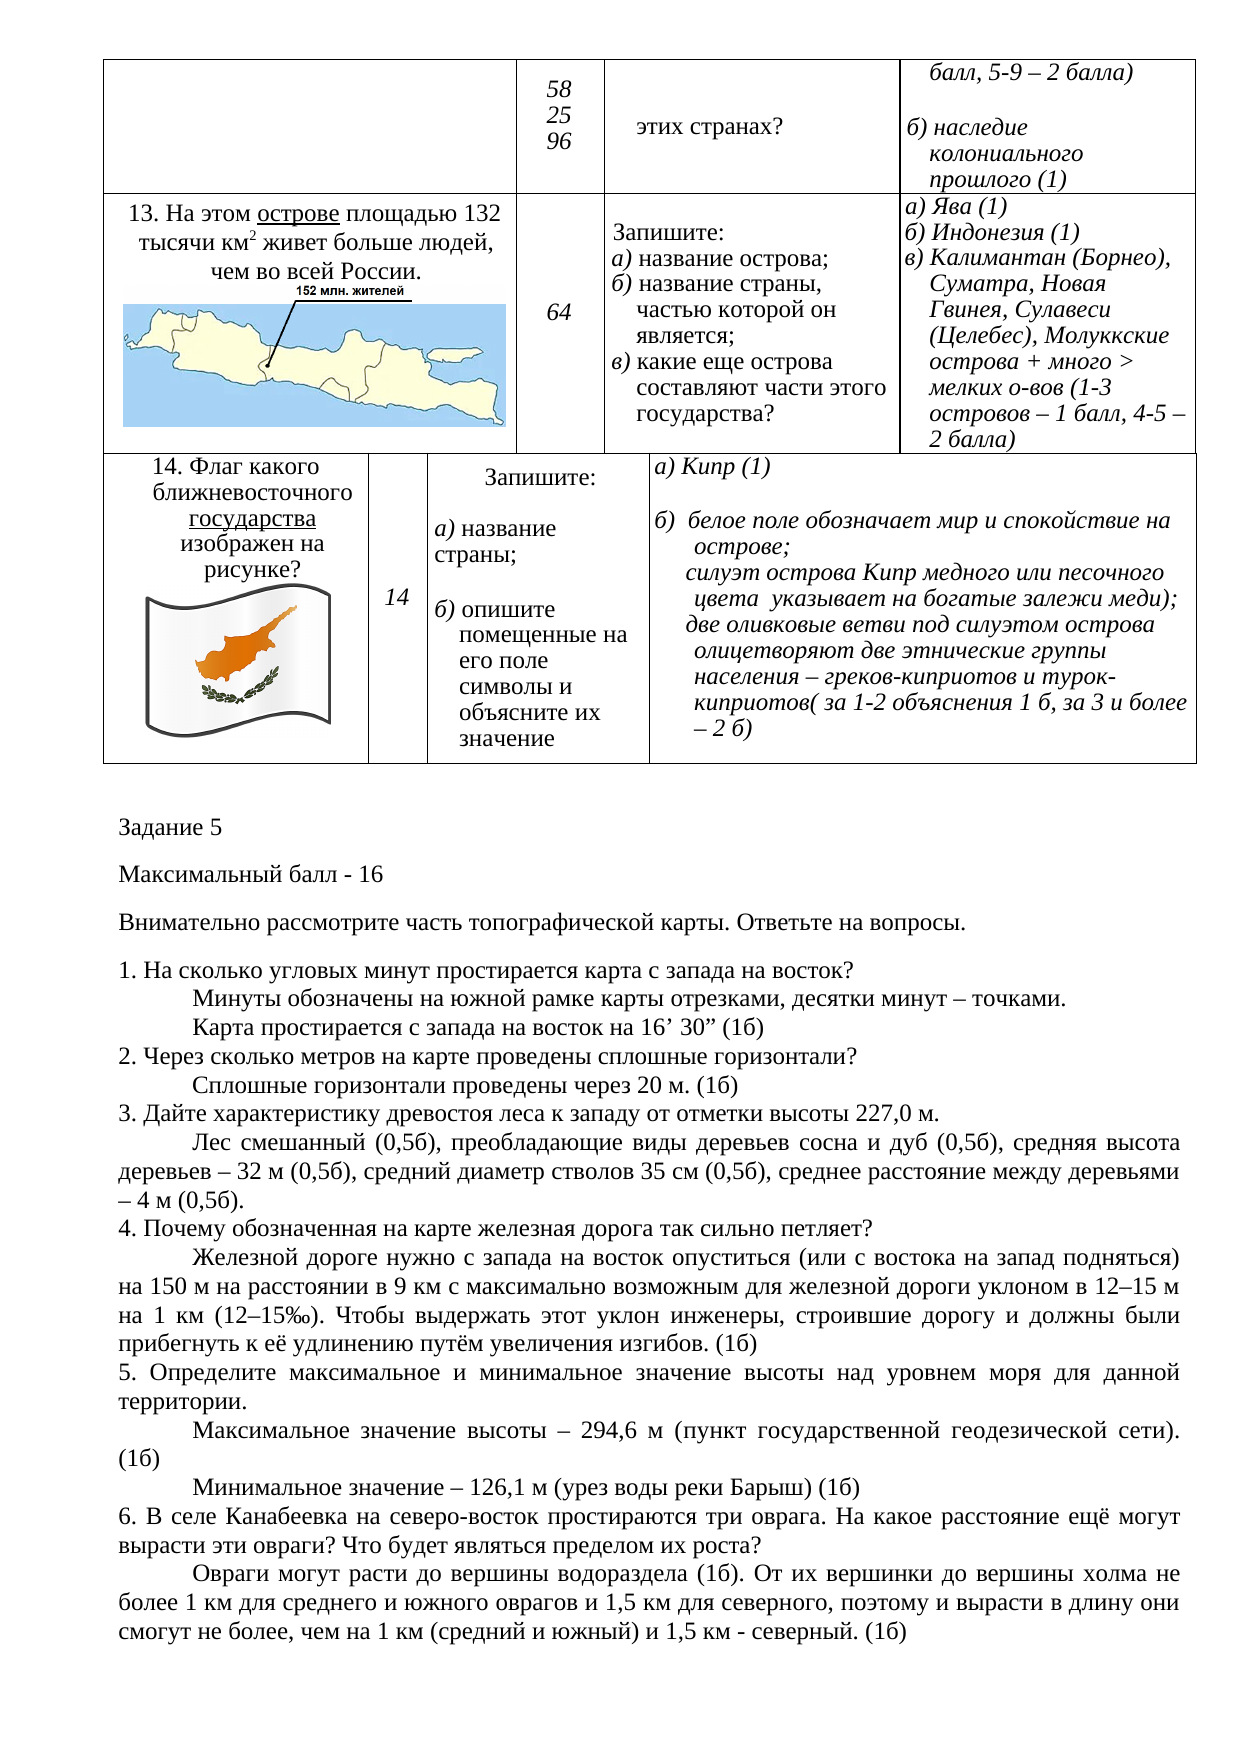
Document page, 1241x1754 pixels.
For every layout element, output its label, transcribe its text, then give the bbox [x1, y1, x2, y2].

text Задание 5 [118, 812, 1181, 840]
text Минуты обозначены на южной рамке карты отрезками, десятки минут – точками. [118, 983, 1181, 1012]
text Карта простирается с запада на восток на (1б) [118, 1012, 1181, 1041]
text 3. Дайте характеристику древостоя леса к западу от отметки высоты 227,0 м. [118, 1098, 1181, 1127]
text Максимальное значение высоты – (пункт государственной геодезической сети). (1б) [118, 1415, 1181, 1472]
table_cell 13. На этом острове площадью 132 тысячи км2 живет больше людей, чем во всей России. [104, 194, 516, 453]
text Железной дороге нужно с запада на восток опуститься (или с востока на запад подняться) на на расстоянии км с максимально возможным для железной дороги уклоном в м на (12–15‰). Чтобы выдержать этот уклон инженеры, строившие дорогу и должны были прибегнуть к её удлинению путём увеличения изгибов. (1б) [118, 1242, 1181, 1357]
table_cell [104, 60, 516, 192]
text Овраги могут расти до вершины водораздела (1б). От их вершинки до вершины холма не более для среднего и южного оврагов и для северного, поэтому и вырасти в длину они смогут не более, чем на (средний и южный) и - северный. (1б) [118, 1558, 1181, 1645]
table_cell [901, 60, 1195, 192]
text 2. Через сколько метров на карте проведены сплошные горизонтали? [118, 1041, 1181, 1070]
table_cell а) Ява (1) б) Индонезия (1) в) Калимантан (Борнео), Суматра, Новая Гвинея, Сулавеси (Целебес), Молуккские острова + много > мелких о-вов (1-3 островов – 1 балл, 4-5 – 2 балла) [901, 194, 1195, 453]
text 6. В селе Канабеевка на северо-восток простираются три оврага. На какое расстояние ещё могут вырасти эти овраги? Что будет являться пределом их роста? [118, 1501, 1181, 1558]
text Сплошные горизонтали проведены через . (1б) [118, 1070, 1181, 1098]
text Внимательно рассмотрите часть топографической карты. Ответьте на вопросы. [118, 907, 1181, 936]
text 4. Почему обозначенная на карте железная дорога так сильно петляет? [118, 1213, 1181, 1242]
picture [145, 583, 331, 738]
table_cell 64 [517, 194, 604, 453]
table_cell Запишите: а) название страны; б) опишите помещенные на его поле символы и объясните их значение [428, 454, 649, 763]
table_cell Запишите: а) название острова; б) название страны, частью которой он является; в) какие еще острова составляют части этого государства? [605, 194, 899, 453]
table_cell а) Кипр (1) б) ­ белое поле обозначает мир и спокойствие на острове; ­ силуэт острова Кипр медного или песочного цвета указывает на богатые залежи меди); ­ две оливковые ветви под силуэтом острова олицетворяют две этнические группы населения – греков-киприотов и турок-киприотов( за 1-2 объяснения 1 б, за 3 и более – 2 б) [650, 454, 1196, 763]
text Лес смешанный (0,5б), преобладающие виды деревьев сосна и дуб (0,5б), средняя высота деревьев – (0,5б), средний диаметр стволов (0,5б), среднее расстояние между деревьями – 4 м (0,5б). [118, 1127, 1181, 1213]
text Минимальное значение – (урез воды реки Барыш) (1б) [118, 1472, 1181, 1501]
text Максимальный балл - 16 [118, 859, 1181, 888]
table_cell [517, 60, 604, 192]
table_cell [605, 60, 899, 192]
text 5. Определите максимальное и минимальное значение высоты над уровнем моря для данной территории. [118, 1357, 1181, 1415]
picture [123, 284, 506, 427]
text 1. На сколько угловых минут простирается карта с запада на восток? [118, 955, 1181, 983]
table_cell 14. Флаг какого ближневосточного государства изображен на рисунке? [104, 454, 368, 763]
table_cell 14 [369, 454, 427, 763]
